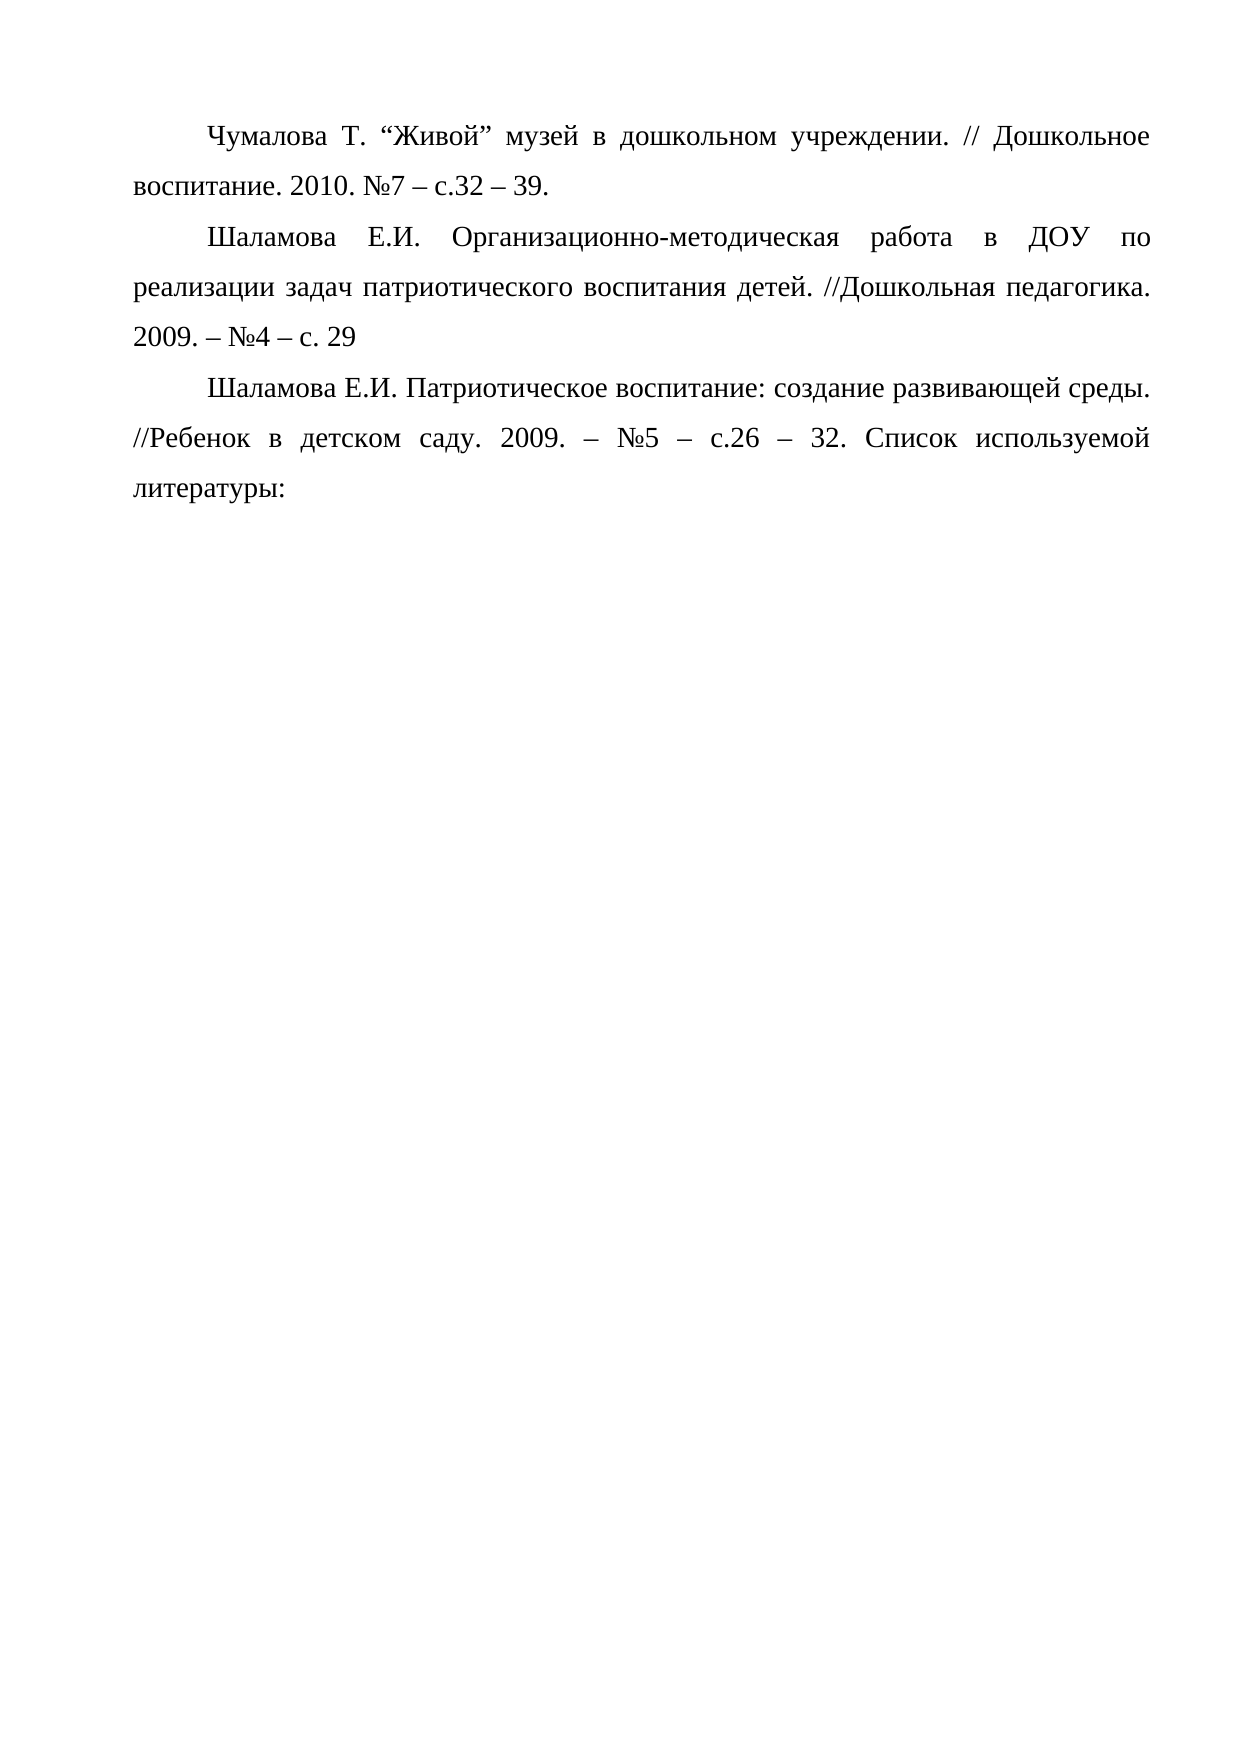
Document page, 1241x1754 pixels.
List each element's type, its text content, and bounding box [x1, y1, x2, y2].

text Шаламова Е.И. Организационно-методическая работа в ДОУ по реализации задач патриотического воспитания детей. //Дошкольная педагогика. 2009. – №4 – с. 29 [133, 219, 1152, 353]
text Чумалова Т. “Живой” музей в дошкольном учреждении. // Дошкольное воспитание. 2010. №7 – с.32 – 39. [133, 118, 1152, 202]
text Шаламова Е.И. Патриотическое воспитание: создание развивающей среды. //Ребенок в детском саду. 2009. – №5 – с.26 – 32. Список используемой литературы: [133, 370, 1152, 504]
